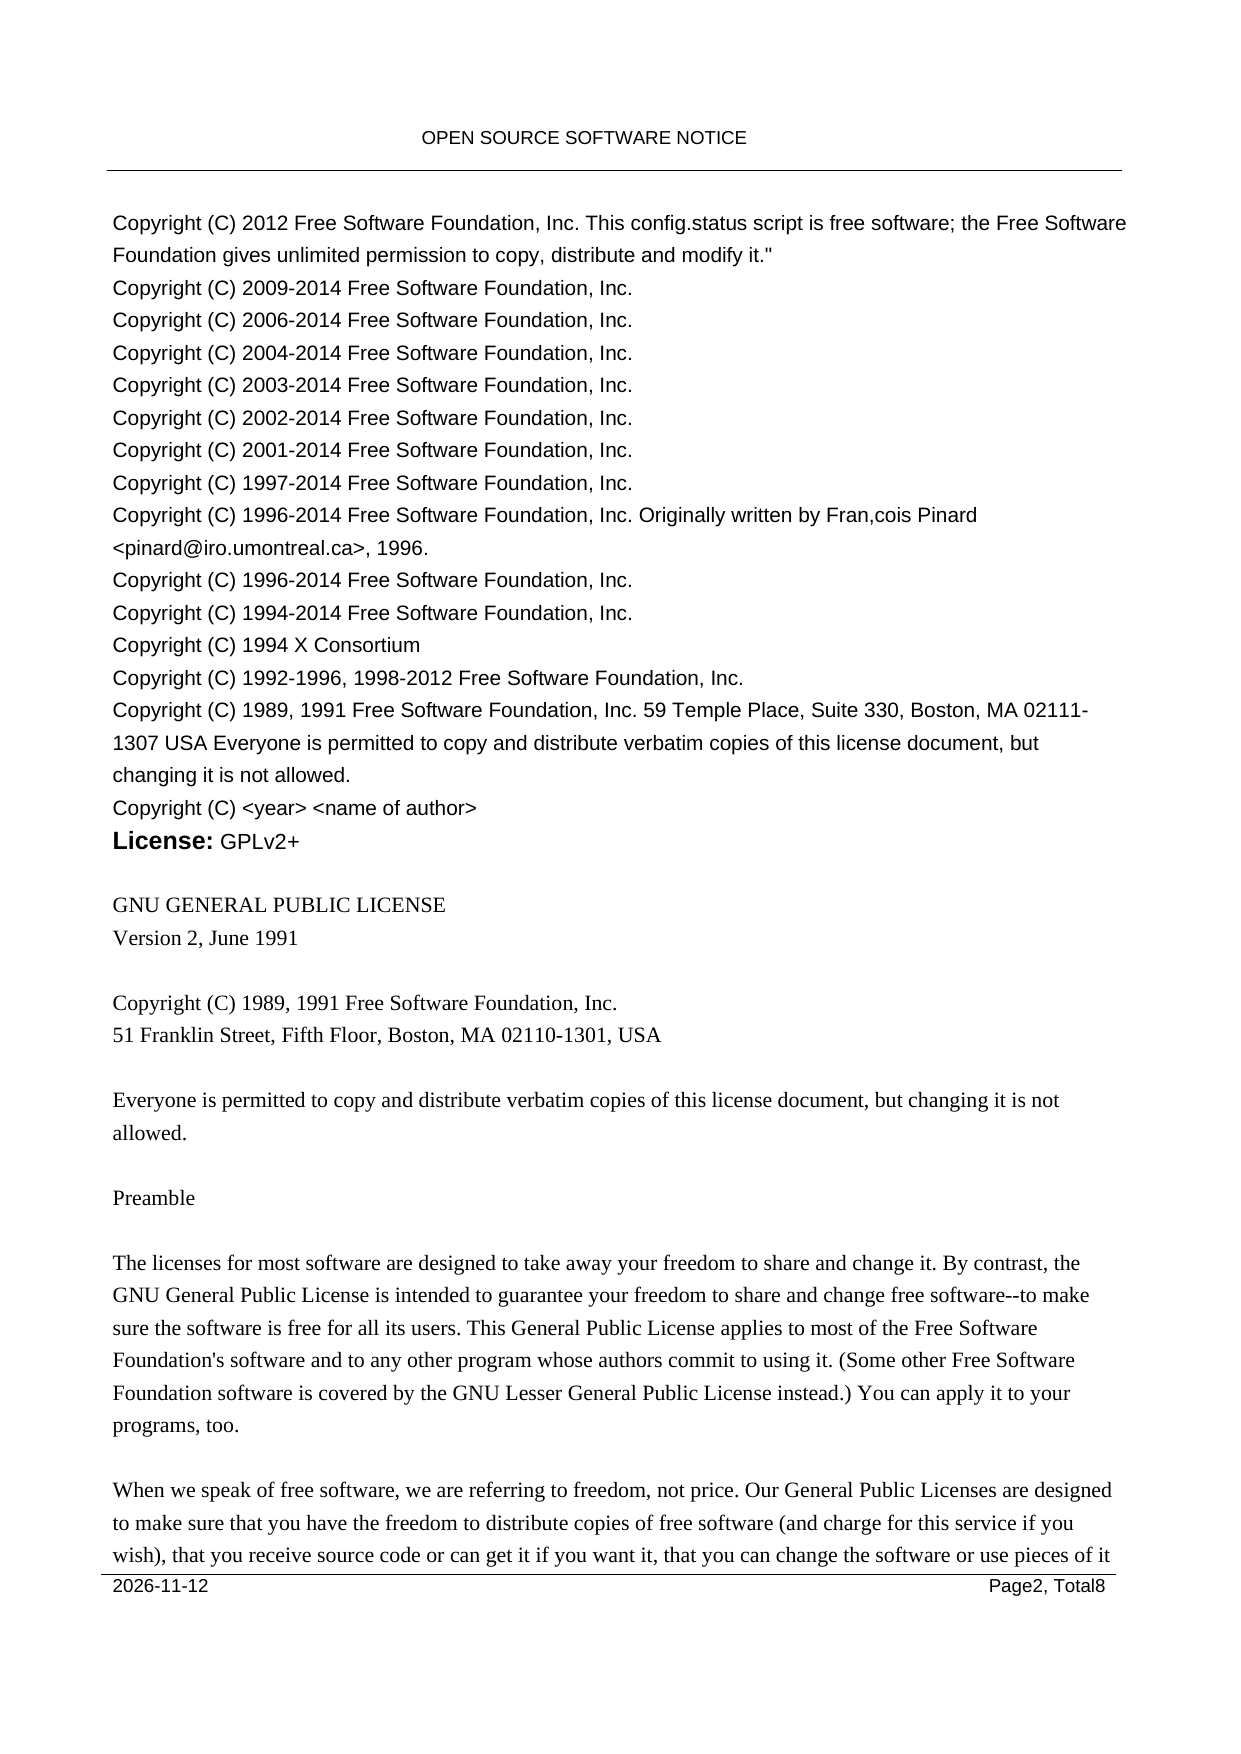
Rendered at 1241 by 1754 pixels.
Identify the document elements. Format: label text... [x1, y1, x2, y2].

text Copyright (C) 2003-2014 Free Software Foundation, Inc. [112, 369, 1128, 401]
text Copyright (C) 2002-2014 Free Software Foundation, Inc. [112, 401, 1128, 434]
text Copyright (C) 1994-2014 Free Software Foundation, Inc. [112, 596, 1128, 629]
text Copyright (C) 1992-1996, 1998-2012 Free Software Foundation, Inc. [112, 661, 1128, 694]
text Copyright (C) 1997-2014 Free Software Foundation, Inc. [112, 466, 1128, 499]
text Copyright (C) 1996-2014 Free Software Foundation, Inc. Originally written by Fran,cois Pinard <pinard@iro.umontreal.ca>, 1996. [112, 499, 1128, 564]
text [112, 824, 1128, 1571]
text Copyright (C) 1996-2014 Free Software Foundation, Inc. [112, 564, 1128, 596]
text Copyright (C) 2012 Free Software Foundation, Inc. This config.status script is free software; the Free Software Foundation gives unlimited permission to copy, distribute and modify it." [112, 206, 1128, 271]
text Copyright (C) 2004-2014 Free Software Foundation, Inc. [112, 336, 1128, 369]
text Copyright (C) 2001-2014 Free Software Foundation, Inc. [112, 434, 1128, 466]
text Copyright (C) 1994 X Consortium [112, 629, 1128, 661]
text Copyright (C) 2009-2014 Free Software Foundation, Inc. [112, 271, 1128, 304]
text Copyright (C) 2006-2014 Free Software Foundation, Inc. [112, 304, 1128, 336]
text Copyright (C) 1989, 1991 Free Software Foundation, Inc. 59 Temple Place, Suite 330, Boston, MA 02111-1307 USA Everyone is permitted to copy and distribute verbatim copies of this license document, but changing it is not allowed. [112, 694, 1128, 791]
text Copyright (C) <year> <name of author> [112, 791, 1128, 824]
